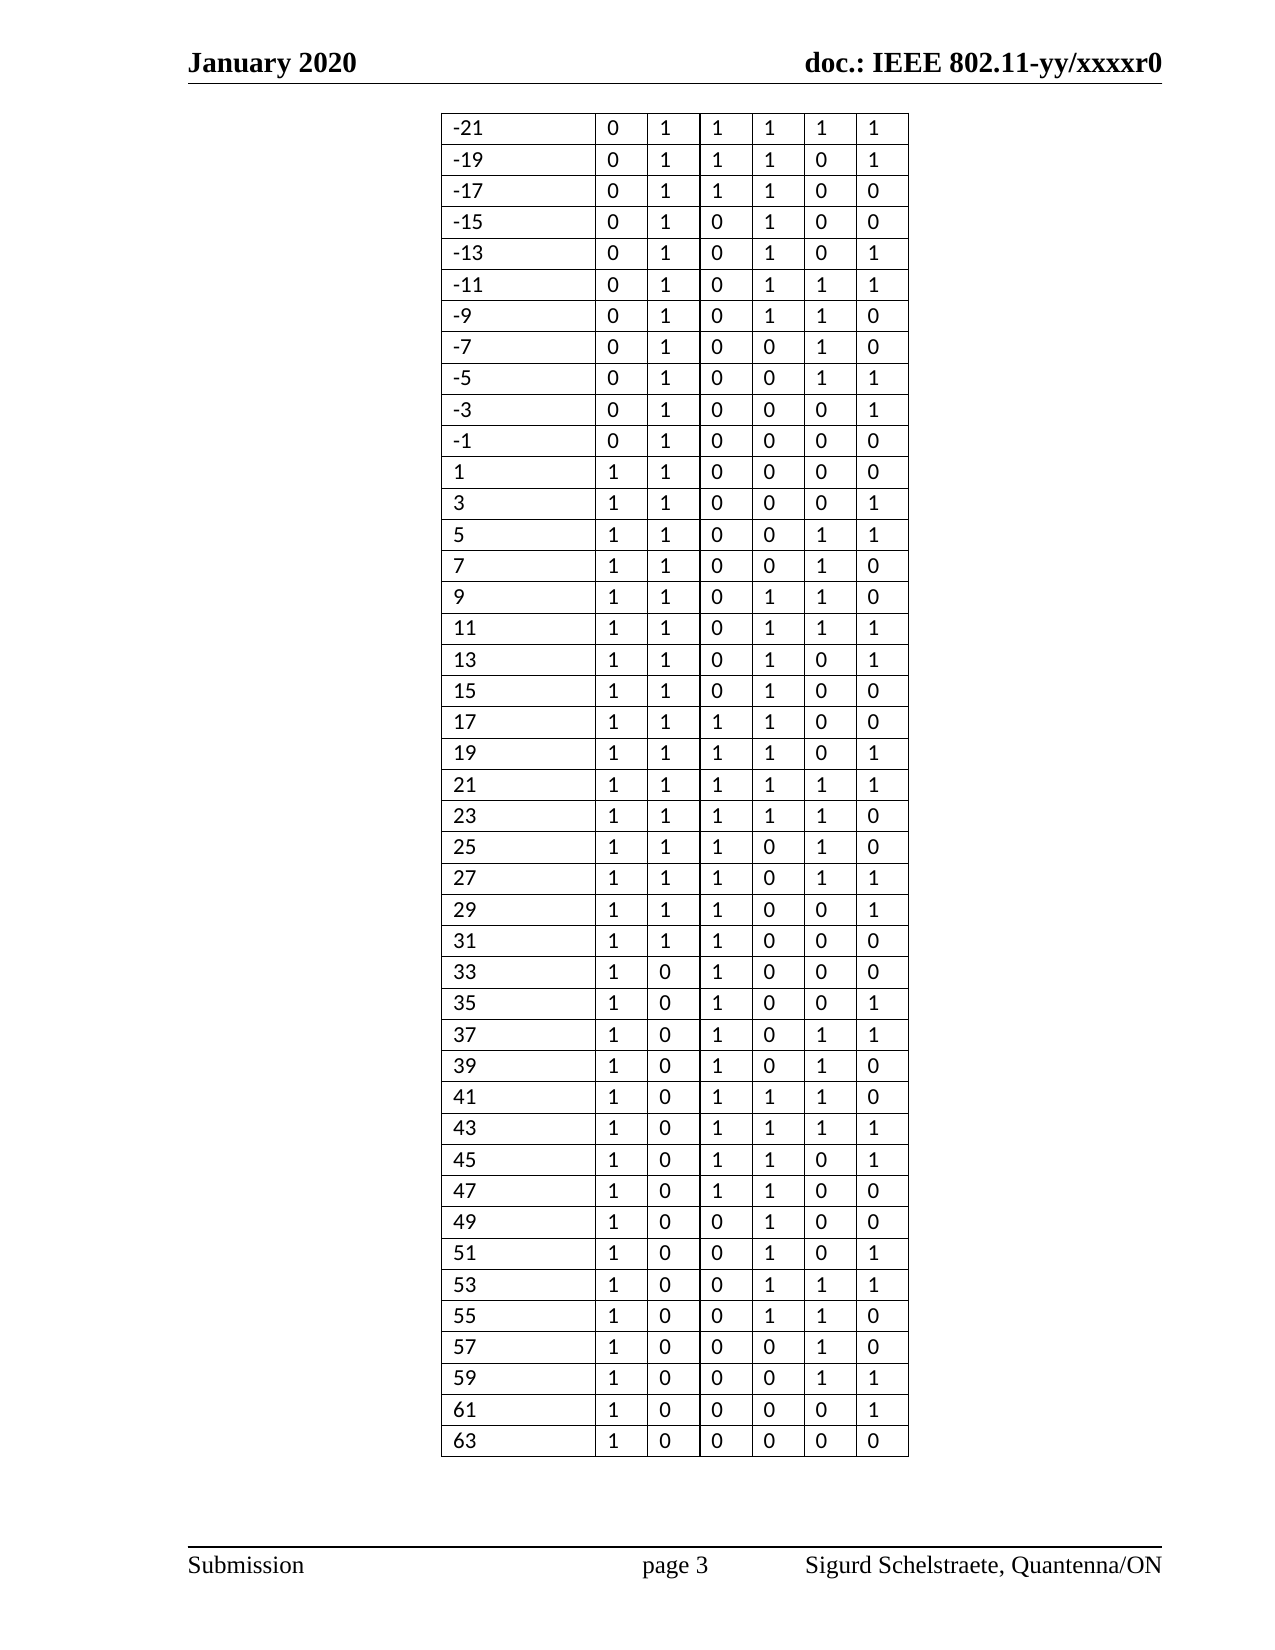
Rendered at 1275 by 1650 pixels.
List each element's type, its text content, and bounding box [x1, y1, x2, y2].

table_cell 1 [701, 895, 752, 925]
table_cell 1 [857, 520, 908, 550]
table_cell 0 [701, 1332, 752, 1362]
table_cell 1 [857, 1114, 908, 1144]
table_cell 1 [805, 1082, 856, 1112]
table_cell 1 [648, 145, 699, 175]
table_cell 41 [442, 1082, 595, 1112]
table_cell 1 [753, 270, 804, 300]
table_cell 0 [857, 457, 908, 487]
table_cell 1 [648, 676, 699, 706]
table_cell -5 [442, 364, 595, 394]
table_cell 1 [596, 582, 647, 612]
table_cell 1 [805, 582, 856, 612]
table_cell 0 [753, 1332, 804, 1362]
table_cell 1 [857, 1145, 908, 1175]
table_cell 1 [805, 1270, 856, 1300]
table_cell 1 [753, 239, 804, 269]
table_cell 1 [648, 645, 699, 675]
table_cell 0 [857, 1051, 908, 1081]
table_cell 57 [442, 1332, 595, 1362]
table_cell 0 [805, 676, 856, 706]
table_cell 1 [596, 457, 647, 487]
table_cell 1 [596, 520, 647, 550]
table_cell 5 [442, 520, 595, 550]
table_cell 0 [753, 957, 804, 987]
table_cell 0 [857, 426, 908, 456]
table_cell 0 [648, 1395, 699, 1425]
table_cell 0 [857, 1332, 908, 1362]
table_cell 0 [805, 176, 856, 206]
table_cell 1 [857, 1270, 908, 1300]
table_cell 1 [648, 770, 699, 800]
table_cell 0 [701, 676, 752, 706]
table_cell 1 [753, 1207, 804, 1237]
table_cell 1 [857, 864, 908, 894]
table_cell 0 [648, 1082, 699, 1112]
table_cell 1 [596, 1239, 647, 1269]
table_cell 1 [857, 770, 908, 800]
table_cell 1 [596, 864, 647, 894]
table_cell 0 [648, 1051, 699, 1081]
table_cell 1 [805, 770, 856, 800]
table_cell 0 [805, 1207, 856, 1237]
table_cell 1 [648, 707, 699, 737]
table_cell 1 [701, 801, 752, 831]
table_cell 1 [596, 1426, 647, 1456]
table_cell 1 [805, 332, 856, 362]
table_cell 1 [596, 489, 647, 519]
table_cell -3 [442, 395, 595, 425]
table_cell 1 [857, 114, 908, 144]
table_cell 1 [701, 1114, 752, 1144]
table_cell 0 [805, 489, 856, 519]
table_cell 0 [701, 614, 752, 644]
table_cell 0 [805, 739, 856, 769]
table_cell 0 [857, 1426, 908, 1456]
table_cell 1 [701, 1051, 752, 1081]
table_cell 0 [753, 832, 804, 862]
table_cell 1 [596, 957, 647, 987]
table_cell 0 [701, 1207, 752, 1237]
table_cell 1 [596, 1332, 647, 1362]
table_cell 1 [805, 1364, 856, 1394]
table_cell 1 [753, 645, 804, 675]
table_cell 0 [805, 1426, 856, 1456]
table_cell 1 [596, 895, 647, 925]
table_cell 1 [857, 1239, 908, 1269]
table_cell 1 [805, 614, 856, 644]
table_cell 0 [648, 1426, 699, 1456]
table_cell -1 [442, 426, 595, 456]
table_cell -19 [442, 145, 595, 175]
table_cell 0 [753, 332, 804, 362]
table_cell 11 [442, 614, 595, 644]
table_cell 13 [442, 645, 595, 675]
table_cell 1 [596, 645, 647, 675]
table_cell 49 [442, 1207, 595, 1237]
table_cell 0 [805, 957, 856, 987]
table_cell 1 [805, 832, 856, 862]
table_cell 0 [857, 926, 908, 956]
table_cell 1 [805, 551, 856, 581]
table_cell 1 [857, 364, 908, 394]
table_cell 0 [805, 645, 856, 675]
table_cell -15 [442, 207, 595, 237]
table_cell 0 [805, 1176, 856, 1206]
table_cell 1 [596, 1082, 647, 1112]
table_cell 1 [596, 676, 647, 706]
table_cell 1 [753, 582, 804, 612]
table_cell 1 [753, 1145, 804, 1175]
table_cell 9 [442, 582, 595, 612]
table_cell 33 [442, 957, 595, 987]
table_cell -13 [442, 239, 595, 269]
table_cell -11 [442, 270, 595, 300]
table_cell 0 [857, 1301, 908, 1331]
table_cell 0 [701, 582, 752, 612]
table_cell 1 [596, 707, 647, 737]
table_cell 1 [753, 707, 804, 737]
table_cell 1 [753, 114, 804, 144]
table_cell 1 [596, 1145, 647, 1175]
table_cell 1 [753, 1082, 804, 1112]
table_cell 1 [701, 114, 752, 144]
table_cell 0 [805, 1395, 856, 1425]
table_cell 0 [648, 1145, 699, 1175]
table_cell 0 [857, 176, 908, 206]
table_cell 0 [701, 551, 752, 581]
table_cell 1 [648, 801, 699, 831]
table_cell 1 [648, 832, 699, 862]
table_cell 1 [857, 614, 908, 644]
table_cell 0 [701, 332, 752, 362]
table_cell 37 [442, 1020, 595, 1050]
table_cell 1 [648, 926, 699, 956]
table_cell 1 [857, 1364, 908, 1394]
table_cell 0 [753, 1020, 804, 1050]
table_cell 1 [701, 145, 752, 175]
table_cell 1 [753, 301, 804, 331]
table_cell 0 [805, 707, 856, 737]
table_cell 0 [857, 332, 908, 362]
table_cell 0 [753, 1395, 804, 1425]
table_cell 0 [753, 1426, 804, 1456]
table_cell 0 [753, 1364, 804, 1394]
table_cell 1 [596, 1051, 647, 1081]
table_cell 0 [753, 426, 804, 456]
table_cell 1 [857, 1395, 908, 1425]
table_cell 1 [596, 1270, 647, 1300]
table_cell 0 [701, 270, 752, 300]
table_cell -17 [442, 176, 595, 206]
table_cell 1 [753, 801, 804, 831]
table_cell 0 [701, 1426, 752, 1456]
table_cell 51 [442, 1239, 595, 1269]
table_cell 0 [805, 457, 856, 487]
table_cell 29 [442, 895, 595, 925]
table_cell 1 [701, 989, 752, 1019]
table_cell 1 [805, 1114, 856, 1144]
table_cell 0 [753, 551, 804, 581]
table_cell 0 [648, 1207, 699, 1237]
table_cell 0 [753, 520, 804, 550]
table_cell 0 [857, 676, 908, 706]
table_cell 1 [857, 489, 908, 519]
table_cell 1 [648, 582, 699, 612]
table_cell 0 [805, 395, 856, 425]
table_cell 0 [648, 989, 699, 1019]
table_cell 0 [596, 176, 647, 206]
table_cell 25 [442, 832, 595, 862]
table_cell 1 [753, 676, 804, 706]
table_cell 1 [753, 176, 804, 206]
table_cell 1 [596, 1301, 647, 1331]
table_cell 1 [701, 739, 752, 769]
table_cell 0 [701, 364, 752, 394]
table_cell 1 [596, 1395, 647, 1425]
table_cell 1 [805, 1332, 856, 1362]
table_cell 0 [648, 1020, 699, 1050]
table_cell 1 [701, 864, 752, 894]
table_cell 0 [857, 1082, 908, 1112]
table_cell 0 [857, 1176, 908, 1206]
table_cell 1 [857, 270, 908, 300]
table_cell 1 [442, 457, 595, 487]
table_cell 0 [648, 1239, 699, 1269]
table_cell 1 [701, 1020, 752, 1050]
table_cell 1 [701, 1145, 752, 1175]
table_cell 35 [442, 989, 595, 1019]
table_cell 47 [442, 1176, 595, 1206]
table_cell 0 [701, 1301, 752, 1331]
table_cell 0 [701, 1239, 752, 1269]
table_cell 0 [701, 645, 752, 675]
table_cell 0 [701, 1364, 752, 1394]
table_cell 0 [805, 207, 856, 237]
table_cell 1 [805, 520, 856, 550]
table_cell 1 [648, 426, 699, 456]
table_cell 0 [857, 801, 908, 831]
table_cell 1 [596, 1020, 647, 1050]
table_cell 1 [753, 207, 804, 237]
table_cell 0 [701, 520, 752, 550]
table_cell 0 [596, 207, 647, 237]
table_cell 1 [753, 1114, 804, 1144]
table_cell 1 [596, 770, 647, 800]
table_cell 1 [805, 114, 856, 144]
table_cell 1 [701, 707, 752, 737]
table_cell 1 [596, 926, 647, 956]
table_cell 0 [805, 1239, 856, 1269]
table_cell 1 [805, 1051, 856, 1081]
table_cell 1 [596, 989, 647, 1019]
table_cell 1 [857, 645, 908, 675]
table_cell 1 [596, 739, 647, 769]
table_cell 0 [805, 989, 856, 1019]
table_cell 7 [442, 551, 595, 581]
table_cell 0 [596, 114, 647, 144]
table_cell 1 [701, 176, 752, 206]
table_cell 0 [857, 301, 908, 331]
table_cell 0 [648, 1114, 699, 1144]
table_cell 0 [753, 457, 804, 487]
table_cell 1 [857, 895, 908, 925]
table_cell 0 [805, 145, 856, 175]
table_cell 1 [701, 1176, 752, 1206]
table_cell 0 [753, 1051, 804, 1081]
table_cell 1 [857, 145, 908, 175]
table_cell 0 [753, 989, 804, 1019]
table_cell 1 [857, 989, 908, 1019]
table_cell 0 [701, 239, 752, 269]
table_cell 0 [701, 301, 752, 331]
table_cell -9 [442, 301, 595, 331]
table_cell 0 [805, 239, 856, 269]
table_cell 1 [648, 176, 699, 206]
table_cell 1 [857, 395, 908, 425]
table_cell 1 [753, 145, 804, 175]
table_cell 0 [701, 1395, 752, 1425]
table_cell 0 [753, 926, 804, 956]
table_cell 31 [442, 926, 595, 956]
table_cell 0 [857, 582, 908, 612]
table_cell 43 [442, 1114, 595, 1144]
table_cell -21 [442, 114, 595, 144]
table_cell 1 [648, 114, 699, 144]
table_cell 15 [442, 676, 595, 706]
table_cell 0 [753, 364, 804, 394]
table_cell 1 [701, 1082, 752, 1112]
table_cell 21 [442, 770, 595, 800]
table_cell 23 [442, 801, 595, 831]
table_cell 1 [753, 1239, 804, 1269]
table_cell 1 [648, 895, 699, 925]
table_cell 0 [857, 551, 908, 581]
table_cell 17 [442, 707, 595, 737]
table_cell 0 [753, 489, 804, 519]
table_cell 0 [648, 1364, 699, 1394]
table_cell 0 [805, 895, 856, 925]
table_cell 45 [442, 1145, 595, 1175]
table_cell 0 [857, 707, 908, 737]
table_cell 0 [753, 895, 804, 925]
table_cell 1 [596, 1364, 647, 1394]
table_cell 0 [648, 957, 699, 987]
table_cell 1 [805, 1301, 856, 1331]
table_cell 53 [442, 1270, 595, 1300]
table_cell 1 [701, 926, 752, 956]
table_cell 0 [648, 1176, 699, 1206]
table_cell 0 [648, 1270, 699, 1300]
table_cell 1 [648, 270, 699, 300]
table_cell 0 [596, 239, 647, 269]
table_cell 1 [805, 864, 856, 894]
table_cell 0 [701, 395, 752, 425]
table_cell 1 [596, 1207, 647, 1237]
table_cell 27 [442, 864, 595, 894]
table_cell 1 [701, 770, 752, 800]
table_cell 1 [753, 614, 804, 644]
table_cell 1 [648, 864, 699, 894]
table_cell 1 [857, 239, 908, 269]
table_cell 1 [648, 395, 699, 425]
table_cell 0 [857, 1207, 908, 1237]
table_cell 1 [648, 551, 699, 581]
table_cell 63 [442, 1426, 595, 1456]
table_cell 1 [805, 1020, 856, 1050]
table_cell 1 [805, 801, 856, 831]
table_cell 0 [805, 426, 856, 456]
table_cell 0 [596, 301, 647, 331]
table_cell 0 [701, 489, 752, 519]
table_cell 0 [701, 426, 752, 456]
table_cell 0 [701, 457, 752, 487]
table_cell 1 [648, 520, 699, 550]
table_cell 1 [648, 364, 699, 394]
table_cell 1 [648, 614, 699, 644]
table_cell 1 [857, 739, 908, 769]
table_cell 1 [805, 301, 856, 331]
table_cell 1 [648, 489, 699, 519]
table_cell 0 [596, 270, 647, 300]
table_cell 59 [442, 1364, 595, 1394]
table_cell 1 [648, 301, 699, 331]
table_cell 1 [596, 1114, 647, 1144]
table_cell 1 [648, 239, 699, 269]
table_cell 1 [753, 1301, 804, 1331]
table_cell 1 [648, 457, 699, 487]
table_cell 0 [753, 864, 804, 894]
table_cell 19 [442, 739, 595, 769]
table_cell 1 [753, 1270, 804, 1300]
table_cell 0 [596, 145, 647, 175]
table_cell 0 [648, 1301, 699, 1331]
table_cell 0 [648, 1332, 699, 1362]
table_cell 1 [596, 801, 647, 831]
table_cell 1 [753, 1176, 804, 1206]
table_cell 1 [753, 739, 804, 769]
table_cell 0 [701, 207, 752, 237]
table_cell 0 [805, 926, 856, 956]
table_cell 1 [805, 364, 856, 394]
table_cell 1 [596, 551, 647, 581]
table_cell 61 [442, 1395, 595, 1425]
table_cell 0 [857, 207, 908, 237]
table_cell 0 [596, 395, 647, 425]
table_cell 0 [805, 1145, 856, 1175]
table_cell 1 [857, 1020, 908, 1050]
table_cell -7 [442, 332, 595, 362]
table_cell 1 [648, 332, 699, 362]
table_cell 0 [701, 1270, 752, 1300]
table_cell 1 [596, 1176, 647, 1206]
table_cell 0 [857, 832, 908, 862]
table_cell 39 [442, 1051, 595, 1081]
table_cell 0 [857, 957, 908, 987]
table_cell 55 [442, 1301, 595, 1331]
table_cell 1 [648, 207, 699, 237]
table_cell 1 [805, 270, 856, 300]
table_cell 0 [596, 426, 647, 456]
table_cell 1 [648, 739, 699, 769]
table_cell 1 [701, 832, 752, 862]
table_cell 3 [442, 489, 595, 519]
table_cell 1 [596, 832, 647, 862]
table_cell 1 [701, 957, 752, 987]
table_cell 1 [596, 614, 647, 644]
table_cell 0 [596, 364, 647, 394]
table_cell 0 [753, 395, 804, 425]
table_cell 0 [596, 332, 647, 362]
table_cell 1 [753, 770, 804, 800]
